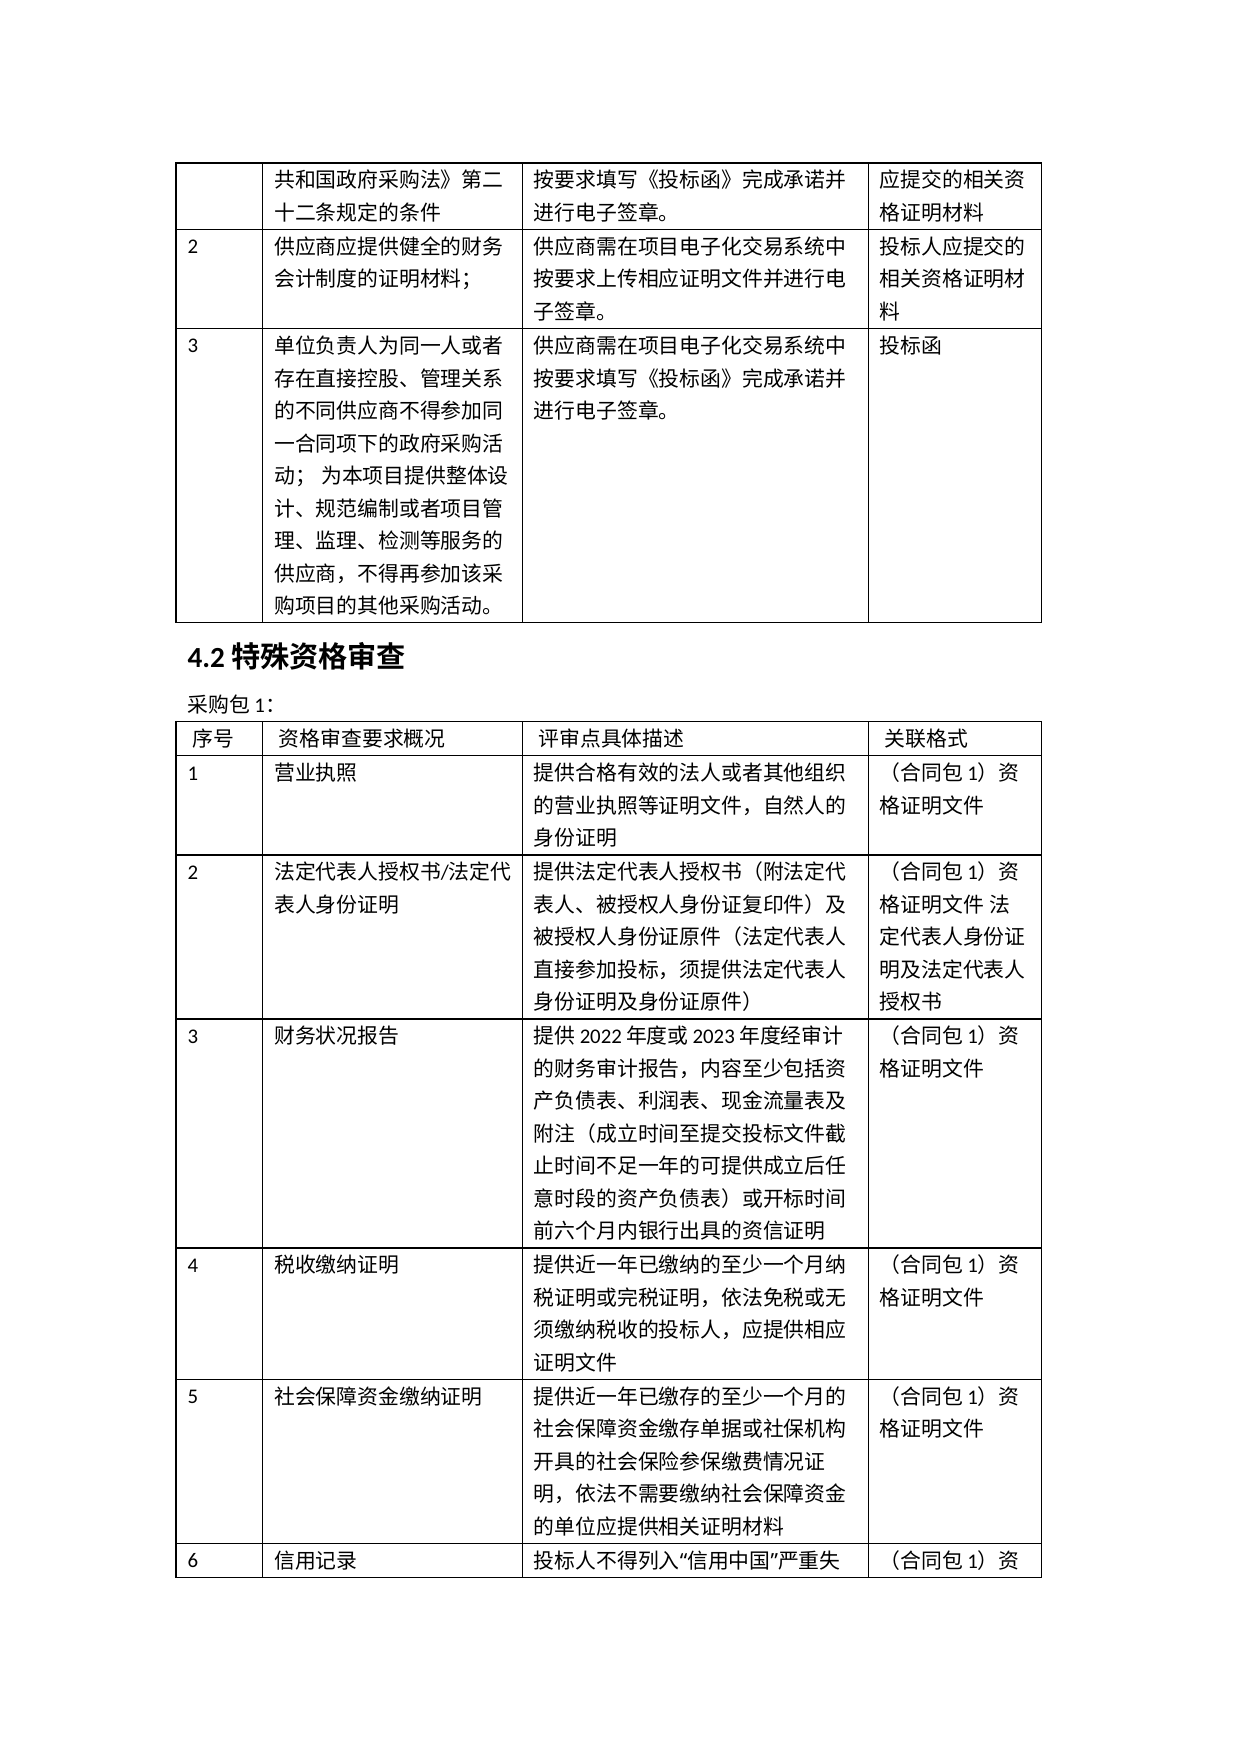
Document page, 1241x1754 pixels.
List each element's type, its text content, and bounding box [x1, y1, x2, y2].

table_cell （合同包1）资格证明文件 [869, 1249, 1041, 1378]
table_header 资格审查要求概况 [263, 722, 522, 755]
table_cell 4 [177, 1249, 262, 1378]
table_cell 投标函 投标人应提交的相关资格证明材料 [869, 164, 1041, 228]
table_cell 营业执照 [263, 756, 522, 854]
table_cell 法定代表人授权书/法定代表人身份证明 [263, 856, 522, 1018]
table_cell （合同包1）资格证明文件 [869, 1020, 1041, 1247]
table_cell 3 [177, 329, 262, 622]
table_cell （合同包1）资格证明文件 [869, 1544, 1041, 1577]
table_cell 供应商应提供健全的财务会计制度的证明材料； [263, 230, 522, 328]
table_cell 社会保障资金缴纳证明 [263, 1380, 522, 1543]
table_cell 信用记录 [263, 1544, 522, 1577]
table_cell （合同包1）资格证明文件 [869, 756, 1041, 854]
table_cell 供应商需在项目电子化交易系统中按要求填写《投标函》完成承诺并进行电子签章。 [523, 329, 868, 622]
table_header 评审点具体描述 [523, 722, 868, 755]
table_cell 投标函 [869, 329, 1041, 622]
text 4.2特殊资格审查 [187, 623, 1053, 688]
table_cell 5 [177, 1380, 262, 1543]
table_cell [263, 164, 522, 228]
table_cell 提供合格有效的法人或者其他组织的营业执照等证明文件，自然人的身份证明 [523, 756, 868, 854]
table_cell 1 [177, 164, 262, 228]
table_cell 税收缴纳证明 [263, 1249, 522, 1378]
table_cell 提供法定代表人授权书（附法定代表人、被授权人身份证复印件）及被授权人身份证原件（法定代表人直接参加投标，须提供法定代表人身份证明及身份证原件） [523, 856, 868, 1018]
table_cell 提供2022年度或2023年度经审计的财务审计报告，内容至少包括资产负债表、利润表、现金流量表及附注（成立时间至提交投标文件截止时间不足一年的可提供成立后任意时段的资产负债表）或开标时间前六个月内银行出具的资信证明 [523, 1020, 868, 1247]
table_cell （合同包1）资格证明文件 [869, 1380, 1041, 1543]
table_cell 财务状况报告 [263, 1020, 522, 1247]
text 采购包1： [187, 688, 1053, 721]
table_cell 单位负责人为同一人或者存在直接控股、管理关系的不同供应商不得参加同一合同项下的政府采购活动； 为本项目提供整体设计、规范编制或者项目管理、监理、检测等服务的供应商，不得再参加该采购项目的其他采购活动。 [263, 329, 522, 622]
table_header 关联格式 [869, 722, 1041, 755]
table_cell 2 [177, 856, 262, 1018]
table_cell （合同包1）资格证明文件 法定代表人身份证明及法定代表人授权书 [869, 856, 1041, 1018]
table_cell 投标人应提交的相关资格证明材料 [869, 230, 1041, 328]
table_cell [523, 1544, 868, 1577]
table_header 序号 [177, 722, 262, 755]
table_cell 提供近一年已缴存的至少一个月的社会保障资金缴存单据或社保机构开具的社会保险参保缴费情况证明，依法不需要缴纳社会保障资金的单位应提供相关证明材料 [523, 1380, 868, 1543]
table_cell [523, 164, 868, 228]
table_cell 6 [177, 1544, 262, 1577]
table_cell 1 [177, 756, 262, 854]
table_cell 提供近一年已缴纳的至少一个月纳税证明或完税证明，依法免税或无须缴纳税收的投标人，应提供相应证明文件 [523, 1249, 868, 1378]
table_cell 3 [177, 1020, 262, 1247]
table_cell 2 [177, 230, 262, 328]
table_cell 供应商需在项目电子化交易系统中按要求上传相应证明文件并进行电子签章。 [523, 230, 868, 328]
